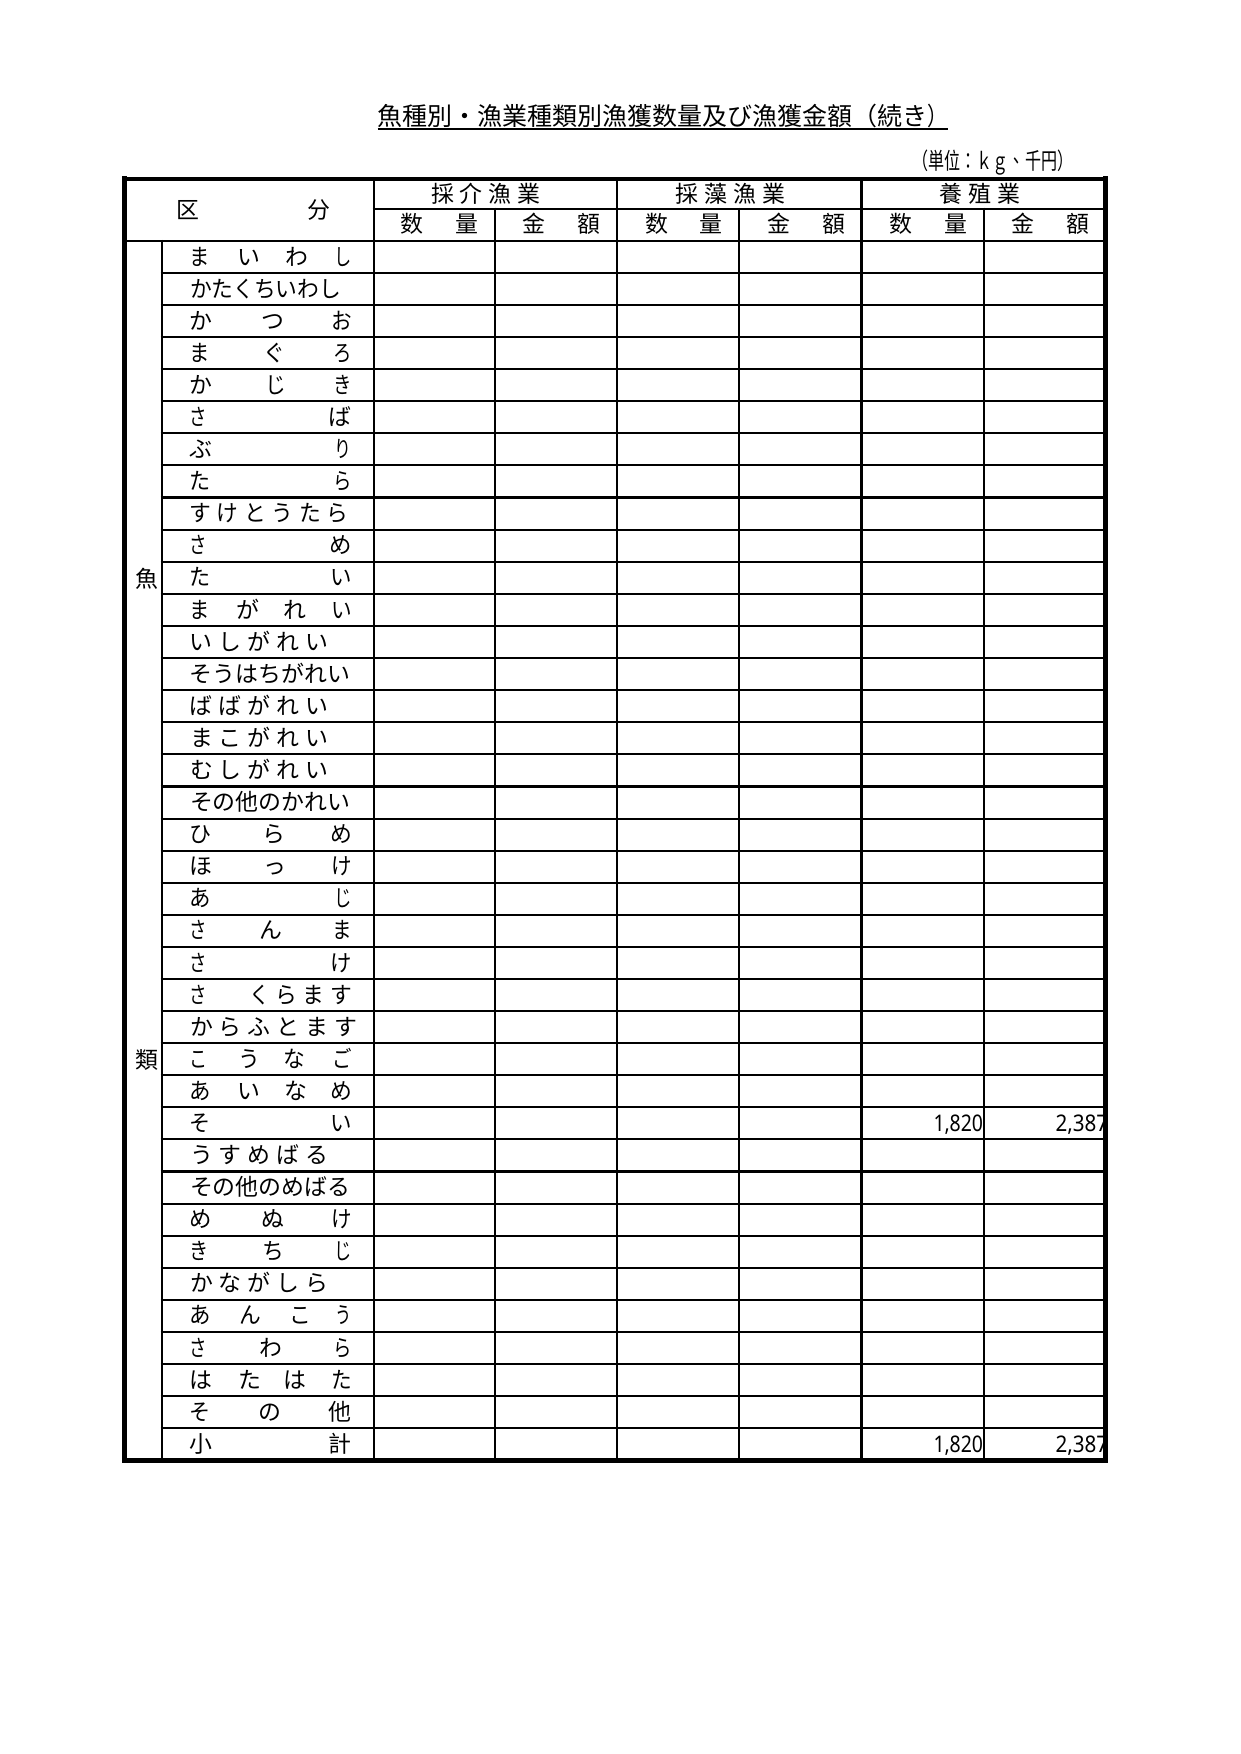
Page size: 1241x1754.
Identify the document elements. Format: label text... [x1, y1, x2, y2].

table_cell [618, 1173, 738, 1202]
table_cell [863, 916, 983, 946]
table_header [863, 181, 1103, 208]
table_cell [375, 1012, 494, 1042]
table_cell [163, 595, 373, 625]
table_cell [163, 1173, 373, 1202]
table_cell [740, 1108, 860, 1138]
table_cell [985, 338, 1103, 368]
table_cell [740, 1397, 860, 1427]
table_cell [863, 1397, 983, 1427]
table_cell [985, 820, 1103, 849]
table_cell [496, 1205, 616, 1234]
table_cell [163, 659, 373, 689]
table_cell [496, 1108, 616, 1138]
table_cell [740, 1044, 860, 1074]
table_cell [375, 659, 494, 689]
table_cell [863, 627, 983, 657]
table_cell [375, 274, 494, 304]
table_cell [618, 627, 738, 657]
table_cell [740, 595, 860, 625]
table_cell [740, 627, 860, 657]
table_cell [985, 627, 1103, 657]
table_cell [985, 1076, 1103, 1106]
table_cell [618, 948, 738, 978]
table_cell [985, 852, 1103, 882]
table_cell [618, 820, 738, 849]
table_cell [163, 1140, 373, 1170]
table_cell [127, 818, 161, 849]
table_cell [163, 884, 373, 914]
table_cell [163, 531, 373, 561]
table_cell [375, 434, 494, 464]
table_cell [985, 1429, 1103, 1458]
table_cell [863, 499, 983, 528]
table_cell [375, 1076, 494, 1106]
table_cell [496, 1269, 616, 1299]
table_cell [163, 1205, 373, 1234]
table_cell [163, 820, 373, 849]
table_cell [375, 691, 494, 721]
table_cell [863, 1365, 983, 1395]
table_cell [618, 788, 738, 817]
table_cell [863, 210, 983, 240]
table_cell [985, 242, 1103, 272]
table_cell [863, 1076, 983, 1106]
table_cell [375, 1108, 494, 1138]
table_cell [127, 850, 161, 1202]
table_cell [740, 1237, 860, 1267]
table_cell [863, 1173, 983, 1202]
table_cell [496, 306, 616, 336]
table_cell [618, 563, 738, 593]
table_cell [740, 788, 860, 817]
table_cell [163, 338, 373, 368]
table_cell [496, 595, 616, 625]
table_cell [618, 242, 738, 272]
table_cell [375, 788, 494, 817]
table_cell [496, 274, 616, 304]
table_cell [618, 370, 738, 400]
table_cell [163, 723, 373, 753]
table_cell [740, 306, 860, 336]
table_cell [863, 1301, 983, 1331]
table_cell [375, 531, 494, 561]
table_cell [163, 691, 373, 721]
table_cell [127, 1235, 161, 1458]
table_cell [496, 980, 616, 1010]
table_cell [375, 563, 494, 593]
text 魚種別・漁業種類別漁獲数量及び漁獲金額（続き） [377, 99, 1121, 133]
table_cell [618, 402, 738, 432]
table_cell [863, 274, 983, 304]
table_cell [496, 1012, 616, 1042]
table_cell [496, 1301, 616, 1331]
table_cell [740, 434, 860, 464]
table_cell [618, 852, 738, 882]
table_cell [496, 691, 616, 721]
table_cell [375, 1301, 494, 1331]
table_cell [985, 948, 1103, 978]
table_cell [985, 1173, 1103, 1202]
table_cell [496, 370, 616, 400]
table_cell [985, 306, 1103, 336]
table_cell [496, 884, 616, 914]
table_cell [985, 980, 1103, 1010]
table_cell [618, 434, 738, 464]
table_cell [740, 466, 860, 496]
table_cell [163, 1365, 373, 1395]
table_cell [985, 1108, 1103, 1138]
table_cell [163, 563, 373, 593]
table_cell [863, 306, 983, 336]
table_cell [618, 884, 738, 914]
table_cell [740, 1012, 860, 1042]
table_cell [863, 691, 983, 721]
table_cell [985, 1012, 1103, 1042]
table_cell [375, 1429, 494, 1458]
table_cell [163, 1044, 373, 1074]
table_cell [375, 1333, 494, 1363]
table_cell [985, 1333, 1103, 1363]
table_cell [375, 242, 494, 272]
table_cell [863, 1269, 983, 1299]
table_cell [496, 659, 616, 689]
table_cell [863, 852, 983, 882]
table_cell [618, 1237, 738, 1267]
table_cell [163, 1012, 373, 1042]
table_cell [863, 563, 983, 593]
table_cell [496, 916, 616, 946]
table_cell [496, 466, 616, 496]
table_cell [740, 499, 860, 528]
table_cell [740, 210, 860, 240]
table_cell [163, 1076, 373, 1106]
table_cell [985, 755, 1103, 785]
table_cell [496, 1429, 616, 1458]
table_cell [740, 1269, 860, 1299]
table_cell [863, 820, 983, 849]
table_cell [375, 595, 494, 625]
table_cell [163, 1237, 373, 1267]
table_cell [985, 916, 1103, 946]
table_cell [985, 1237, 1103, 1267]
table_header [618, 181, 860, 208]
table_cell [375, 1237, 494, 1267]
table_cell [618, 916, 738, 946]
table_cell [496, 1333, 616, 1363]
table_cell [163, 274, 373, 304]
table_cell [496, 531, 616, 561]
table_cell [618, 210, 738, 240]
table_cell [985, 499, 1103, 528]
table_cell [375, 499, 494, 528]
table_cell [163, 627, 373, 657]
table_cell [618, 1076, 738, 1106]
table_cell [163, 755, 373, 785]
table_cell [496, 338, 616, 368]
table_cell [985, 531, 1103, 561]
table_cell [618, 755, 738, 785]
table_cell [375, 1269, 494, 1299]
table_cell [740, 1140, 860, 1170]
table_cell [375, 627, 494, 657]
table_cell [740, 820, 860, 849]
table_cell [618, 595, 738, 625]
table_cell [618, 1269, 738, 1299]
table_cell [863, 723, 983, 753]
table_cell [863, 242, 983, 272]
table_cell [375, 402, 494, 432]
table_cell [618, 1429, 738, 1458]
text （単位：ｋｇ、千円） [110, 145, 1073, 176]
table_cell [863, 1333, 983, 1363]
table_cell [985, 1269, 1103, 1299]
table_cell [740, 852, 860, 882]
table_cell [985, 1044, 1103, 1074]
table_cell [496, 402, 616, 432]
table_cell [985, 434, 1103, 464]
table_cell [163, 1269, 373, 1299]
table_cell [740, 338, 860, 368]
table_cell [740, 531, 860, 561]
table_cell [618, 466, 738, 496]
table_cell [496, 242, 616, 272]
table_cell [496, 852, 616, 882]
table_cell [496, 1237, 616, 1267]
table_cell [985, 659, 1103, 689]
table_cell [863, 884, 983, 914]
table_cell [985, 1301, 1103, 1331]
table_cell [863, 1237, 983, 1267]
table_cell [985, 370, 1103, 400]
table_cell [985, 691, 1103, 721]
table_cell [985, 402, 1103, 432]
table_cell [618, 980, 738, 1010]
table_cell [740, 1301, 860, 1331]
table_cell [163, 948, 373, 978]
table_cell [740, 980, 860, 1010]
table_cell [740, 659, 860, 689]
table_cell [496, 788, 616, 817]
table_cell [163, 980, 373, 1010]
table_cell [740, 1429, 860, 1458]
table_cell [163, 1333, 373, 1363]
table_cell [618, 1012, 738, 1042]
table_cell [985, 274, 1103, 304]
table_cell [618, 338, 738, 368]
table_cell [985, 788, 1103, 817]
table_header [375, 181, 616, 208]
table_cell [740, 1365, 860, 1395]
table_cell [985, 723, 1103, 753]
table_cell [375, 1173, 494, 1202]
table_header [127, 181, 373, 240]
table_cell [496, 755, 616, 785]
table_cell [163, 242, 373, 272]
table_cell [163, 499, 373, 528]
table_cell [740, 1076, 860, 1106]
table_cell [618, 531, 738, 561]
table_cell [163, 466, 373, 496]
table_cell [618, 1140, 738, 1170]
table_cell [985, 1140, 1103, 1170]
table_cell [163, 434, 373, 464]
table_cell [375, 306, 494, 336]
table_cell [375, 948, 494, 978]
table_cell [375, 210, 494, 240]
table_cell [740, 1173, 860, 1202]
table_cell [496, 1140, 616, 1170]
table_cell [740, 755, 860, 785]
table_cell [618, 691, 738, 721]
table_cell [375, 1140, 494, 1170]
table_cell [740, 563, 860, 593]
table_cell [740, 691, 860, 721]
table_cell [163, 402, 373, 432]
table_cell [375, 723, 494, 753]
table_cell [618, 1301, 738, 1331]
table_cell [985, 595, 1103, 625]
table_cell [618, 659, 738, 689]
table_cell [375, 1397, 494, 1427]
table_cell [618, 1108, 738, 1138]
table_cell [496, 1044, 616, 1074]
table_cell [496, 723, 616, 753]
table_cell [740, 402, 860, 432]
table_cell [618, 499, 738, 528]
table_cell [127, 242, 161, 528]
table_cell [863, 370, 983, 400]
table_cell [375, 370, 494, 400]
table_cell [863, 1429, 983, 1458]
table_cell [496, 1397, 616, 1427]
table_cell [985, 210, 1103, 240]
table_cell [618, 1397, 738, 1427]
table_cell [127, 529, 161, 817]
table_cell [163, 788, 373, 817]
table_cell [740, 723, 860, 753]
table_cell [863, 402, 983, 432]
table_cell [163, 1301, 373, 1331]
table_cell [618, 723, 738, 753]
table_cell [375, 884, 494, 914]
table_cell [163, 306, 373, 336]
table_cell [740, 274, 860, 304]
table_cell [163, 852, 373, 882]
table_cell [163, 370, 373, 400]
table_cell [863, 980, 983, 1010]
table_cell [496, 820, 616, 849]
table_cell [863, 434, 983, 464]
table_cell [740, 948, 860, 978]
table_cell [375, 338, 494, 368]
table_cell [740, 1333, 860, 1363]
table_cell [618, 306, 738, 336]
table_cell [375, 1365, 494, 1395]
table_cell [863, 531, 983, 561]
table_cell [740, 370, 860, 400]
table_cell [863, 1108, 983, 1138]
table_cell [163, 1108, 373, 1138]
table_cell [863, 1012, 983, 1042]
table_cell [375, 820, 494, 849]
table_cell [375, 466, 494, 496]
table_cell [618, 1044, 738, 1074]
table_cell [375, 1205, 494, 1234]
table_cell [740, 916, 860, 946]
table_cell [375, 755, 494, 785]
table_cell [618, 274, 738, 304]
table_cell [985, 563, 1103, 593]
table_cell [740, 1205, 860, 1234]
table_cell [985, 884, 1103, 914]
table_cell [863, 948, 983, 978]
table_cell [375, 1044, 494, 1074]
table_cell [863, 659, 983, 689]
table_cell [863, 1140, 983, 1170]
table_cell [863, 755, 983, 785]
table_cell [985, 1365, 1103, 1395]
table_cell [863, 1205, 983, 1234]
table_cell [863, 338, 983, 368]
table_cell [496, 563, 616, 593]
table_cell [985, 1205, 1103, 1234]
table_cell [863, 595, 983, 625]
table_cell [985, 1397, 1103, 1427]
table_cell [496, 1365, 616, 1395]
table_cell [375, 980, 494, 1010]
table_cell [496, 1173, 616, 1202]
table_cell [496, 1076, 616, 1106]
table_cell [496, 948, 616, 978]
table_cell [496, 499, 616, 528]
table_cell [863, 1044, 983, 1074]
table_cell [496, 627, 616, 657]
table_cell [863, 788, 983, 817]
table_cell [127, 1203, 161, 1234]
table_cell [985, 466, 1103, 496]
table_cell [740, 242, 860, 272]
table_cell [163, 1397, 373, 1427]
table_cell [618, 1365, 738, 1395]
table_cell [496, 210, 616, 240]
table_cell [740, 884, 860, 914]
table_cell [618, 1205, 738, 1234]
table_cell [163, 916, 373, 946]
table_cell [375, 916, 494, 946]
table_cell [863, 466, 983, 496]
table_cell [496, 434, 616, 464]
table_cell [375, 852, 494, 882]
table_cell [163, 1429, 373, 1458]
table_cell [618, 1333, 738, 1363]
